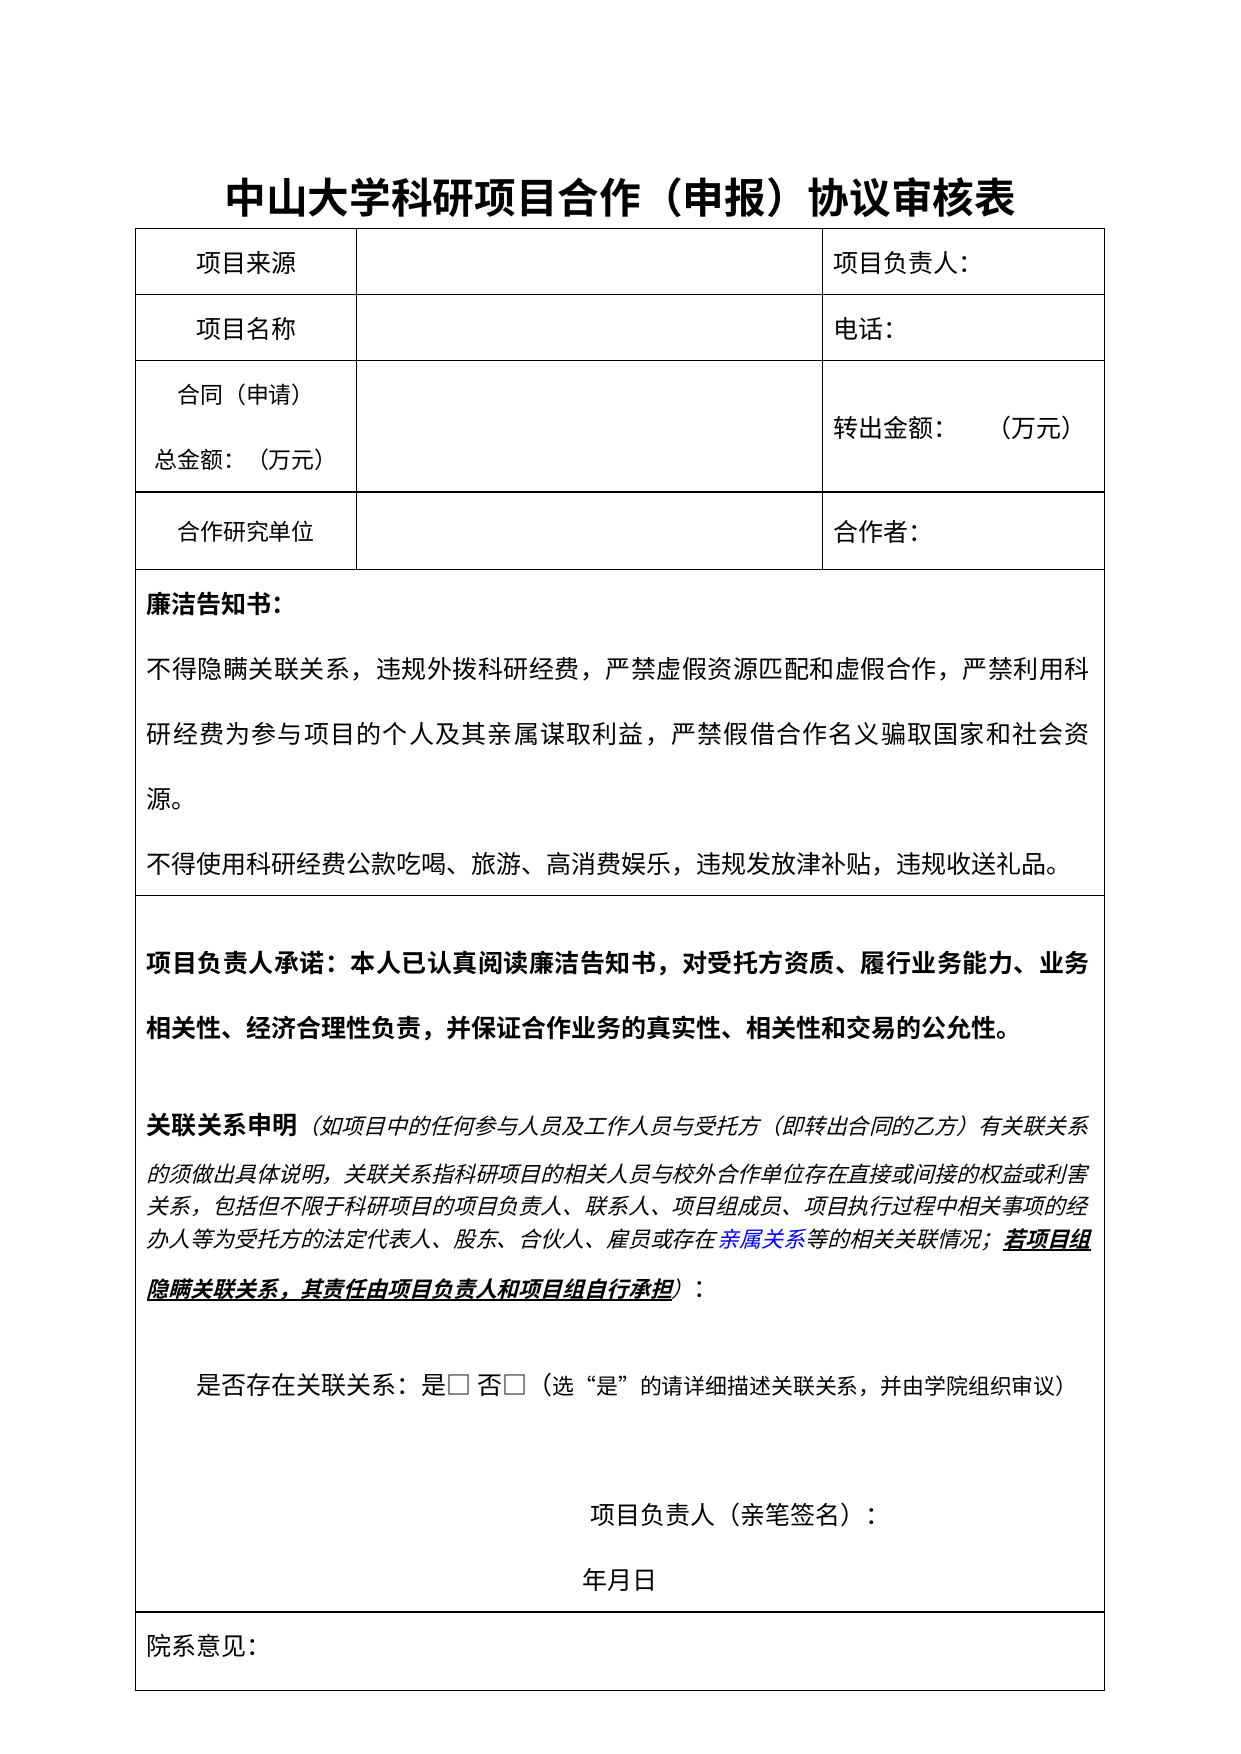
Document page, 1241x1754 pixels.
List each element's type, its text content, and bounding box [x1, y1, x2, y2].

table_cell 合作者： [823, 493, 1104, 569]
table_cell [357, 361, 822, 491]
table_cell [136, 1613, 1104, 1690]
text 中山大学科研项目合作（申报）协议审核表 [187, 163, 1053, 228]
table_cell 转出金额： （万元） [823, 361, 1104, 491]
table_header 项目来源 [136, 229, 356, 294]
table_header 项目负责人： [823, 229, 1104, 294]
table_cell 电话： [823, 295, 1104, 360]
table_cell 廉洁告知书： 不得隐瞒关联关系，违规外拨科研经费，严禁虚假资源匹配和虚假合作，严禁利用科研经费为参与项目的个人及其亲属谋取利益，严禁假借合作名义骗取国家和社会资源。 不得使用科研经费公款吃喝、旅游、高消费娱乐，违规发放津补贴，违规收送礼品。 [136, 570, 1104, 895]
table_cell [357, 295, 822, 360]
table_cell 项目名称 [136, 295, 356, 360]
table_cell 合作研究单位 [136, 493, 356, 569]
table_cell 合同（申请） 总金额：（万元） [136, 361, 356, 491]
table_header [357, 229, 822, 294]
table_cell 项目负责人承诺：本人已认真阅读廉洁告知书，对受托方资质、履行业务能力、业务相关性、经济合理性负责，并保证合作业务的真实性、相关性和交易的公允性。 关联关系申明（如项目中的任何参与人员及工作人员与受托方（即转出合同的乙方）有关联关系的须做出具体说明，关联关系指科研项目的相关人员与校外合作单位存在直接或间接的权益或利害关系，包括但不限于科研项目的项目负责人、联系人、项目组成员、项目执行过程中相关事项的经办人等为受托方的法定代表人、股东、合伙人、雇员或存在亲属关系等的相关关联情况；若项目组隐瞒关联关系，其责任由项目负责人和项目组自行承担）： 是否存在关联关系：是□ 否□（选“是”的请详细描述关联关系，并由学院组织审议） 项目负责人（亲笔签名）： 年月日 [136, 896, 1104, 1611]
table_cell [357, 493, 822, 569]
